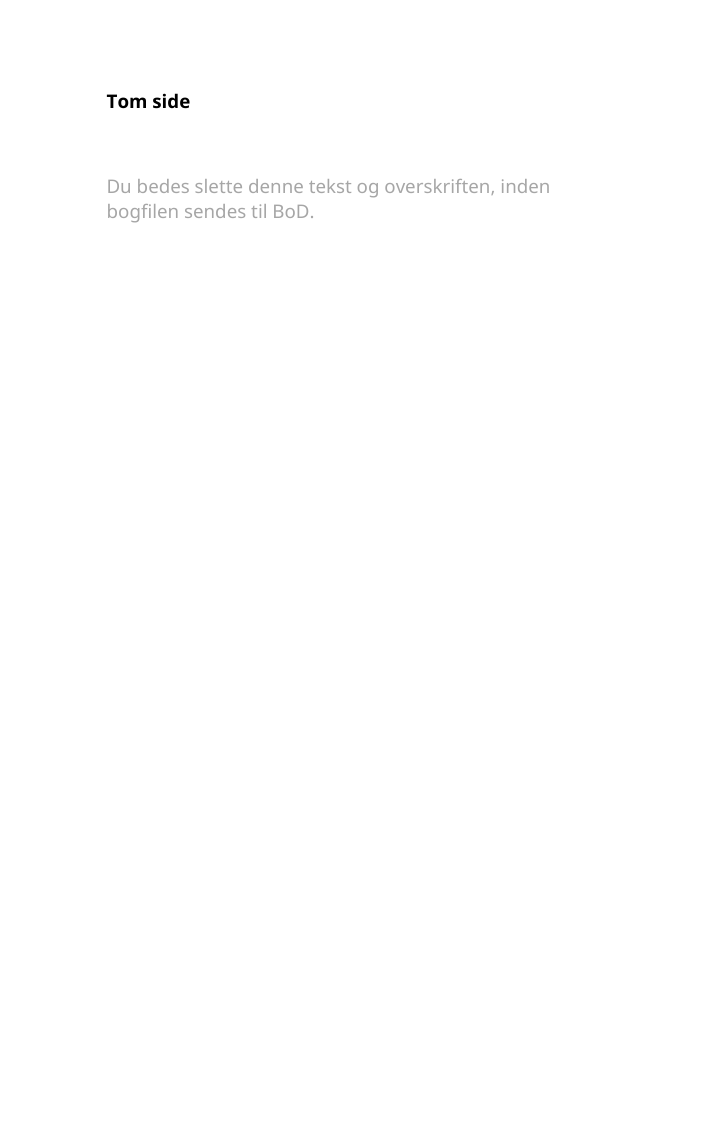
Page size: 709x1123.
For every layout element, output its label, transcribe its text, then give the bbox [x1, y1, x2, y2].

text Tom side [106, 89, 620, 114]
text Du bedes slette denne tekst og overskriften, inden bogfilen sendes til BoD. [106, 173, 620, 224]
